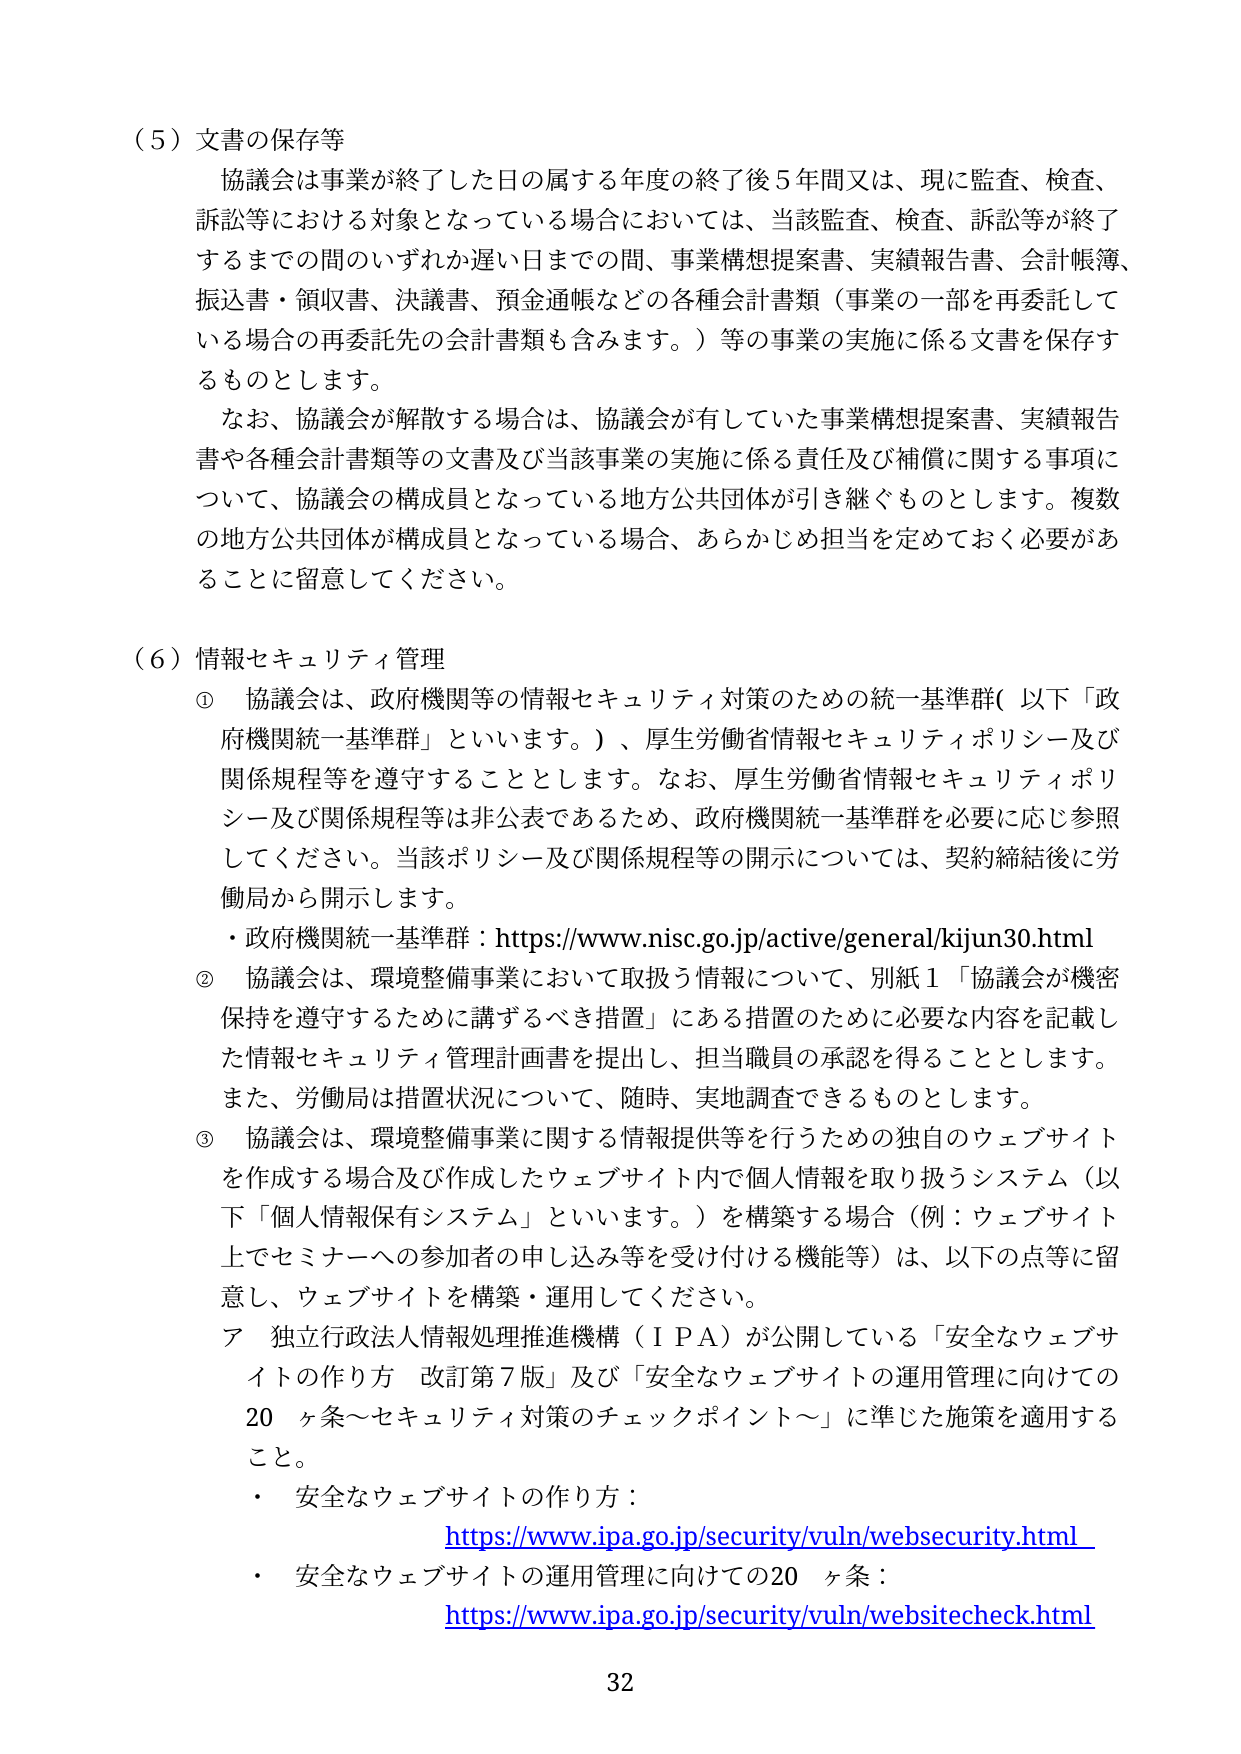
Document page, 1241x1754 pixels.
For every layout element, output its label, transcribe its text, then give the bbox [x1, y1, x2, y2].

subtitle （６）情報セキュリティ管理 [120, 638, 1120, 677]
text ③ 協議会は、環境整備事業に関する情報提供等を行うための独自のウェブサイトを作成する場合及び作成したウェブサイト内で個人情報を取り扱うシステム（以下「個人情報保有システム」といいます。）を構築する場合（例：ウェブサイト上でセミナーへの参加者の申し込み等を受け付ける機能等）は、以下の点等に留意し、ウェブサイトを構築・運用してください。 [174, 1116, 1120, 1316]
text ② 協議会は、環境整備事業において取扱う情報について、別紙１「協議会が機密保持を遵守するために講ずるべき措置」にある措置のために必要な内容を記載した情報セキュリティ管理計画書を提出し、担当職員の承認を得ることとします。また、労働局は措置状況について、随時、実地調査できるものとします。 [174, 957, 1120, 1116]
text ・ 安全なウェブサイトの作り方： [120, 1475, 1120, 1515]
text ・ 安全なウェブサイトの運用管理に向けての20ヶ条： [120, 1555, 1120, 1595]
subtitle （５）文書の保存等 [120, 119, 1120, 159]
text ア 独立行政法人情報処理推進機構（ＩＰＡ）が公開している「安全なウェブサイトの作り方 改訂第７版」及び「安全なウェブサイトの運用管理に向けての20ヶ条～セキュリティ対策のチェックポイント～」に準じた施策を適用すること。 [195, 1316, 1120, 1475]
text なお、協議会が解散する場合は、協議会が有していた事業構想提案書、実績報告書や各種会計書類等の文書及び当該事業の実施に係る責任及び補償に関する事項について、協議会の構成員となっている地方公共団体が引き継ぐものとします。複数の地方公共団体が構成員となっている場合、あらかじめ担当を定めておく必要があることに留意してください。 [170, 398, 1120, 598]
text https://www.ipa.go.jp/security/vuln/websecurity.html [179, 1515, 1120, 1555]
text https://www.ipa.go.jp/security/vuln/websitecheck.html [179, 1595, 1120, 1635]
text 協議会は事業が終了した日の属する年度の終了後５年間又は、現に監査、検査、訴訟等における対象となっている場合においては、当該監査、検査、訴訟等が終了するまでの間のいずれか遅い日までの間、事業構想提案書、実績報告書、会計帳簿、振込書・領収書、決議書、預金通帳などの各種会計書類（事業の一部を再委託している場合の再委託先の会計書類も含みます。）等の事業の実施に係る文書を保存するものとします。 [170, 159, 1120, 398]
text ・政府機関統一基準群：https://www.nisc.go.jp/active/general/kijun30.html [195, 917, 1120, 957]
text ① 協議会は、政府機関等の情報セキュリティ対策のための統一基準群(以下「政府機関統一基準群」といいます。)、厚生労働省情報セキュリティポリシー及び関係規程等を遵守することとします。なお、厚生労働省情報セキュリティポリシー及び関係規程等は非公表であるため、政府機関統一基準群を必要に応じ参照してください。当該ポリシー及び関係規程等の開示については、契約締結後に労働局から開示します。 [170, 677, 1120, 917]
